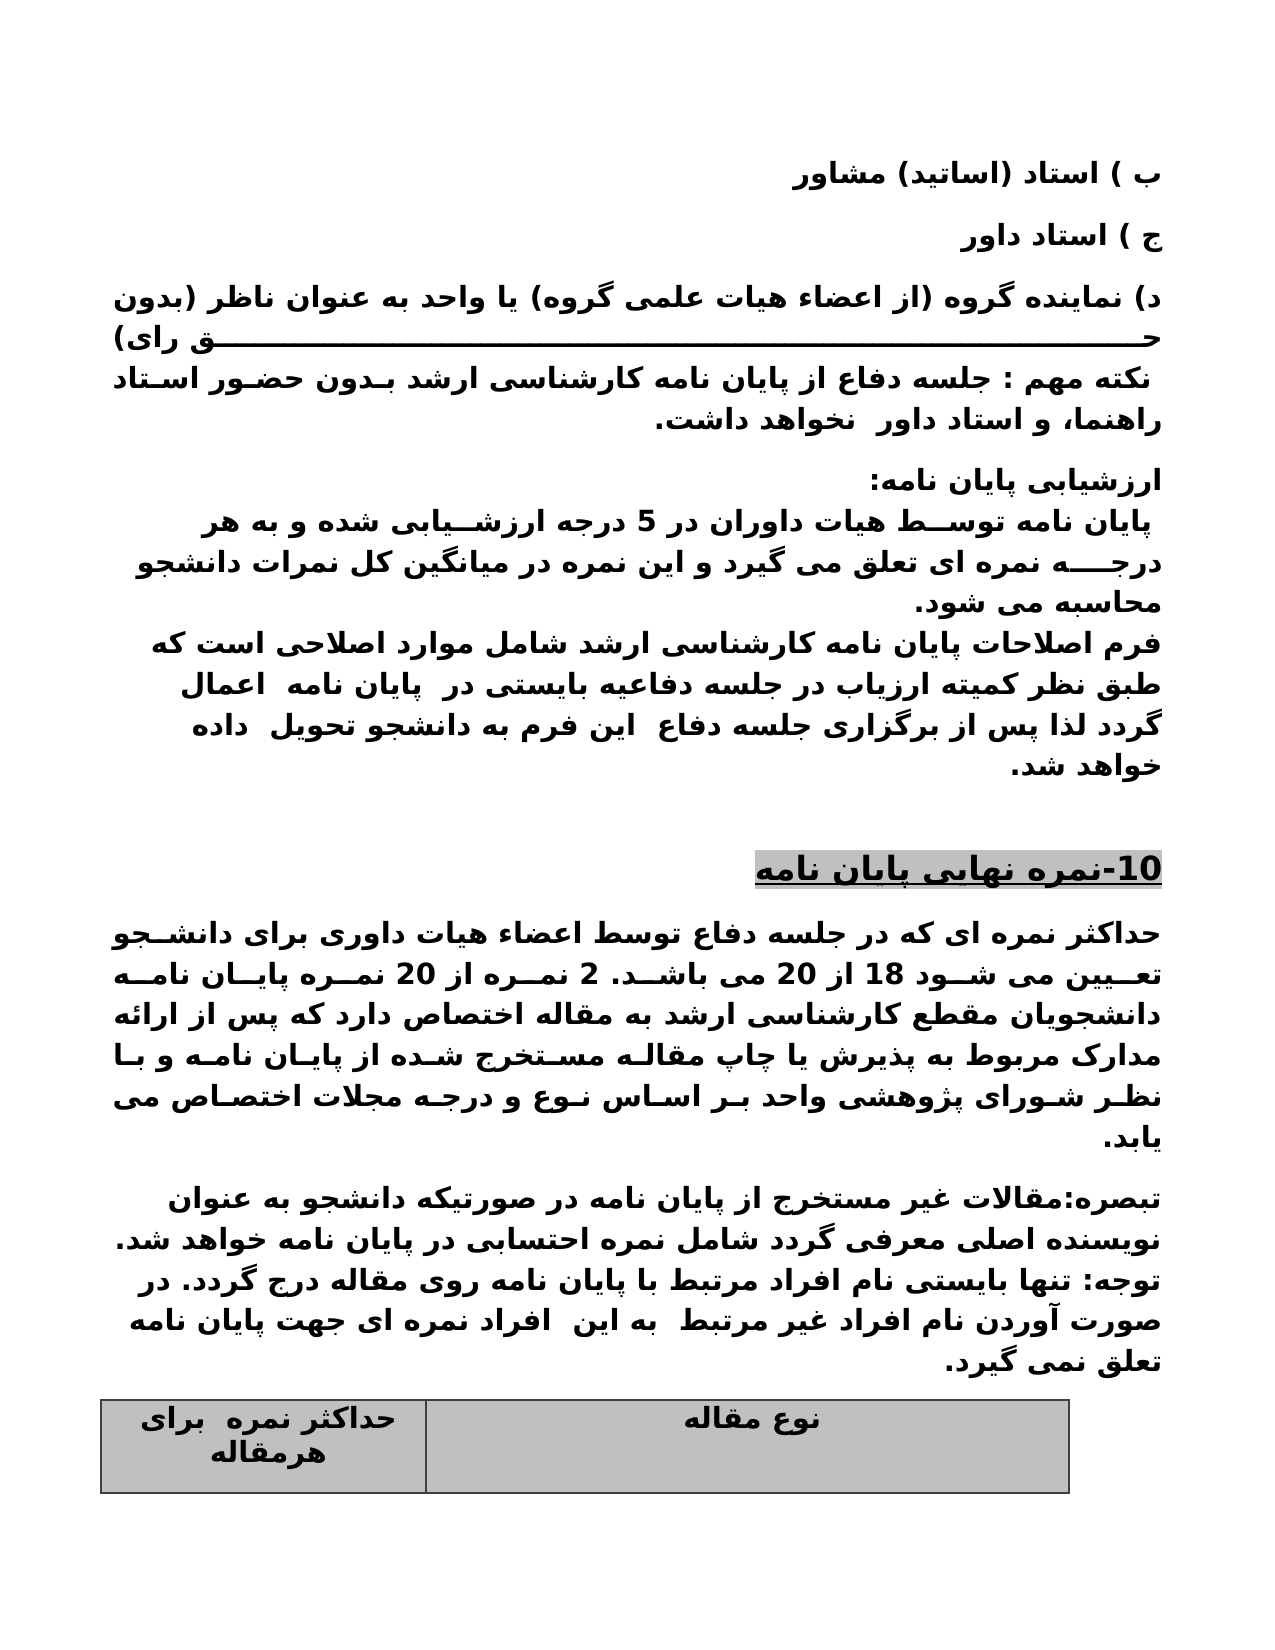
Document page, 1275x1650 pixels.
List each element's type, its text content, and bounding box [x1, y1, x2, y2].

text 10-نمره نهایی پایان نامه [112, 848, 1162, 889]
text تبصره:مقالات غیر مستخرج از پایان نامه در صورتیکه دانشجو به عنوان نویسنده اصلی معرفی گردد شامل نمره احتسابی در پایان نامه خواهد شد. توجه: تنها بایستی نام افراد مرتبط با پایان نامه روی مقاله درج گردد. در صورت آوردن نام افراد غیر مرتبط به این افراد نمره ای جهت پایان نامه تعلق نمی گیرد. [112, 1175, 1162, 1378]
text ارزشیابی پایان نامه: پایان نامه توســط هیات داوران در 5 درجه ارزشــیابی شده و به هر درجــــه نمره ای تعلق می گیرد و این نمره در میانگین کل نمرات دانشجو محاسبه می شود. فرم اصلاحات پایان نامه کارشناسی ارشد شامل موارد اصلاحی است که طبق نظر کمیته ارزیاب در جلسه دفاعیه بایستی در پایان نامه اعمال گردد لذا پس از برگزاری جلسه دفاع این فرم به دانشجو تحویل داده خواهد شد. [112, 457, 1162, 783]
text د) نماینده گروه (از اعضاء هیات علمی گروه) یا واحد به عنوان ناظر (بدون حق رای) نکته مهم : جلسه دفاع از پایان نامه کارشناسی ارشد بدون حضور استاد راهنما، و استاد داور نخواهد داشت. [112, 273, 1162, 436]
text حداکثر نمره ای که در جلسه دفاع توسط اعضاء هیات داوری برای دانشجو تعیین می شود 18 از 20 می باشد. 2 نمره از 20 نمره پایان نامه دانشجویان مقطع کارشناسی ارشد به مقاله اختصاص دارد که پس از ارائه مدارک مربوط به پذیرش یا چاپ مقاله مستخرج شده از پایان نامه و با نظر شورای پژوهشی واحد بر اساس نوع و درجه مجلات اختصاص می یابد. [112, 909, 1162, 1154]
text ب ) استاد (اساتيد) مشاور [112, 150, 1162, 191]
table_header نوع مقاله [427, 1401, 1068, 1492]
text ج ) استاد داور [112, 212, 1162, 252]
table_header حداکثر نمره برای هرمقاله [102, 1401, 425, 1492]
